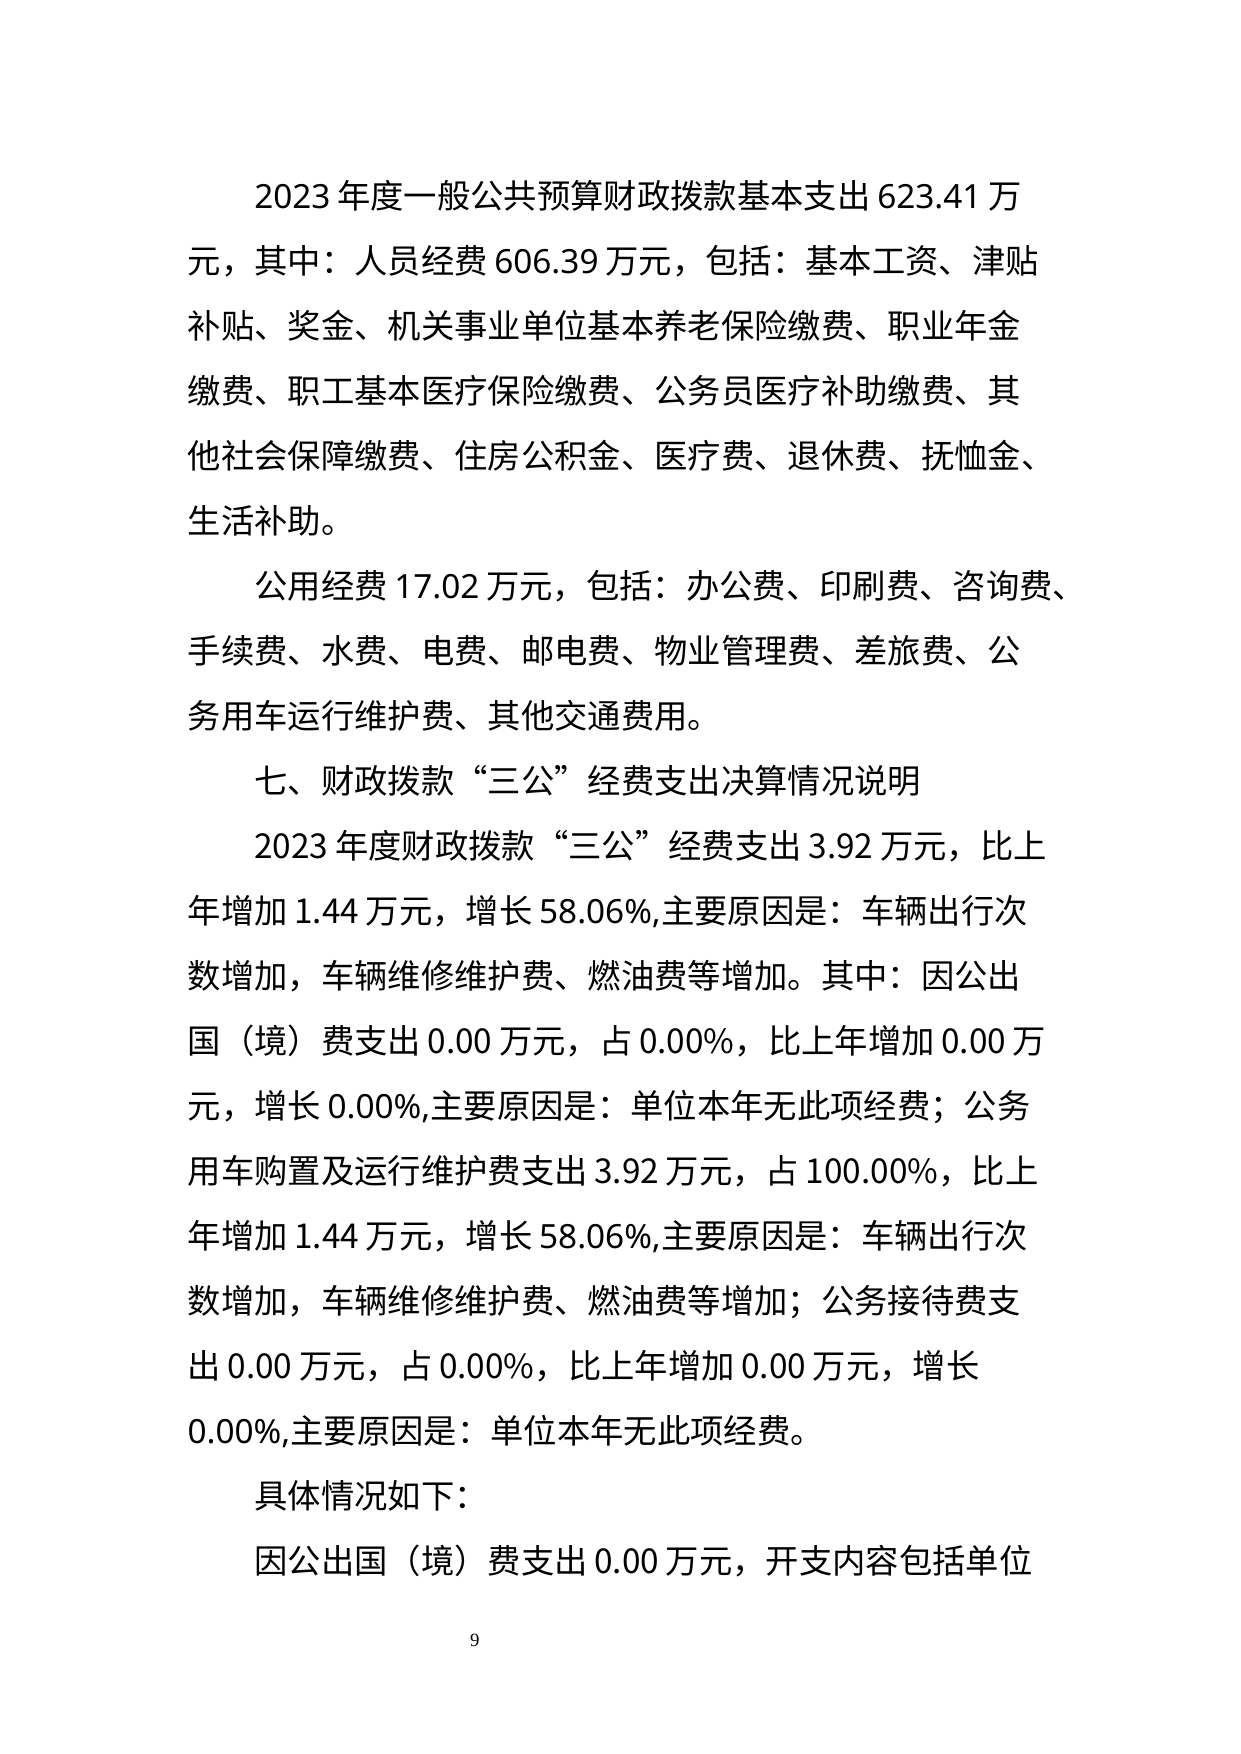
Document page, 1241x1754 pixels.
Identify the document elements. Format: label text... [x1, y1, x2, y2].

text 具体情况如下： [187, 1462, 1053, 1527]
text 2023年度一般公共预算财政拨款基本支出623.41万元，其中：人员经费606.39万元，包括：基本工资、津贴补贴、奖金、机关事业单位基本养老保险缴费、职业年金缴费、职工基本医疗保险缴费、公务员医疗补助缴费、其他社会保障缴费、住房公积金、医疗费、退休费、抚恤金、生活补助。 [187, 162, 1053, 552]
text 七、财政拨款“三公”经费支出决算情况说明 [187, 747, 1053, 812]
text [187, 1527, 1053, 1592]
text 公用经费17.02万元，包括：办公费、印刷费、咨询费、手续费、水费、电费、邮电费、物业管理费、差旅费、公务用车运行维护费、其他交通费用。 [187, 552, 1053, 747]
text 2023年度财政拨款“三公”经费支出3.92万元，比上年增加1.44万元，增长58.06%,主要原因是：车辆出行次数增加，车辆维修维护费、燃油费等增加。其中：因公出国（境）费支出0.00万元，占0.00%，比上年增加0.00万元，增长0.00%,主要原因是：单位本年无此项经费；公务用车购置及运行维护费支出3.92万元，占100.00%，比上年增加1.44万元，增长58.06%,主要原因是：车辆出行次数增加，车辆维修维护费、燃油费等增加；公务接待费支出0.00万元，占0.00%，比上年增加0.00万元，增长0.00%,主要原因是：单位本年无此项经费。 [187, 812, 1053, 1462]
